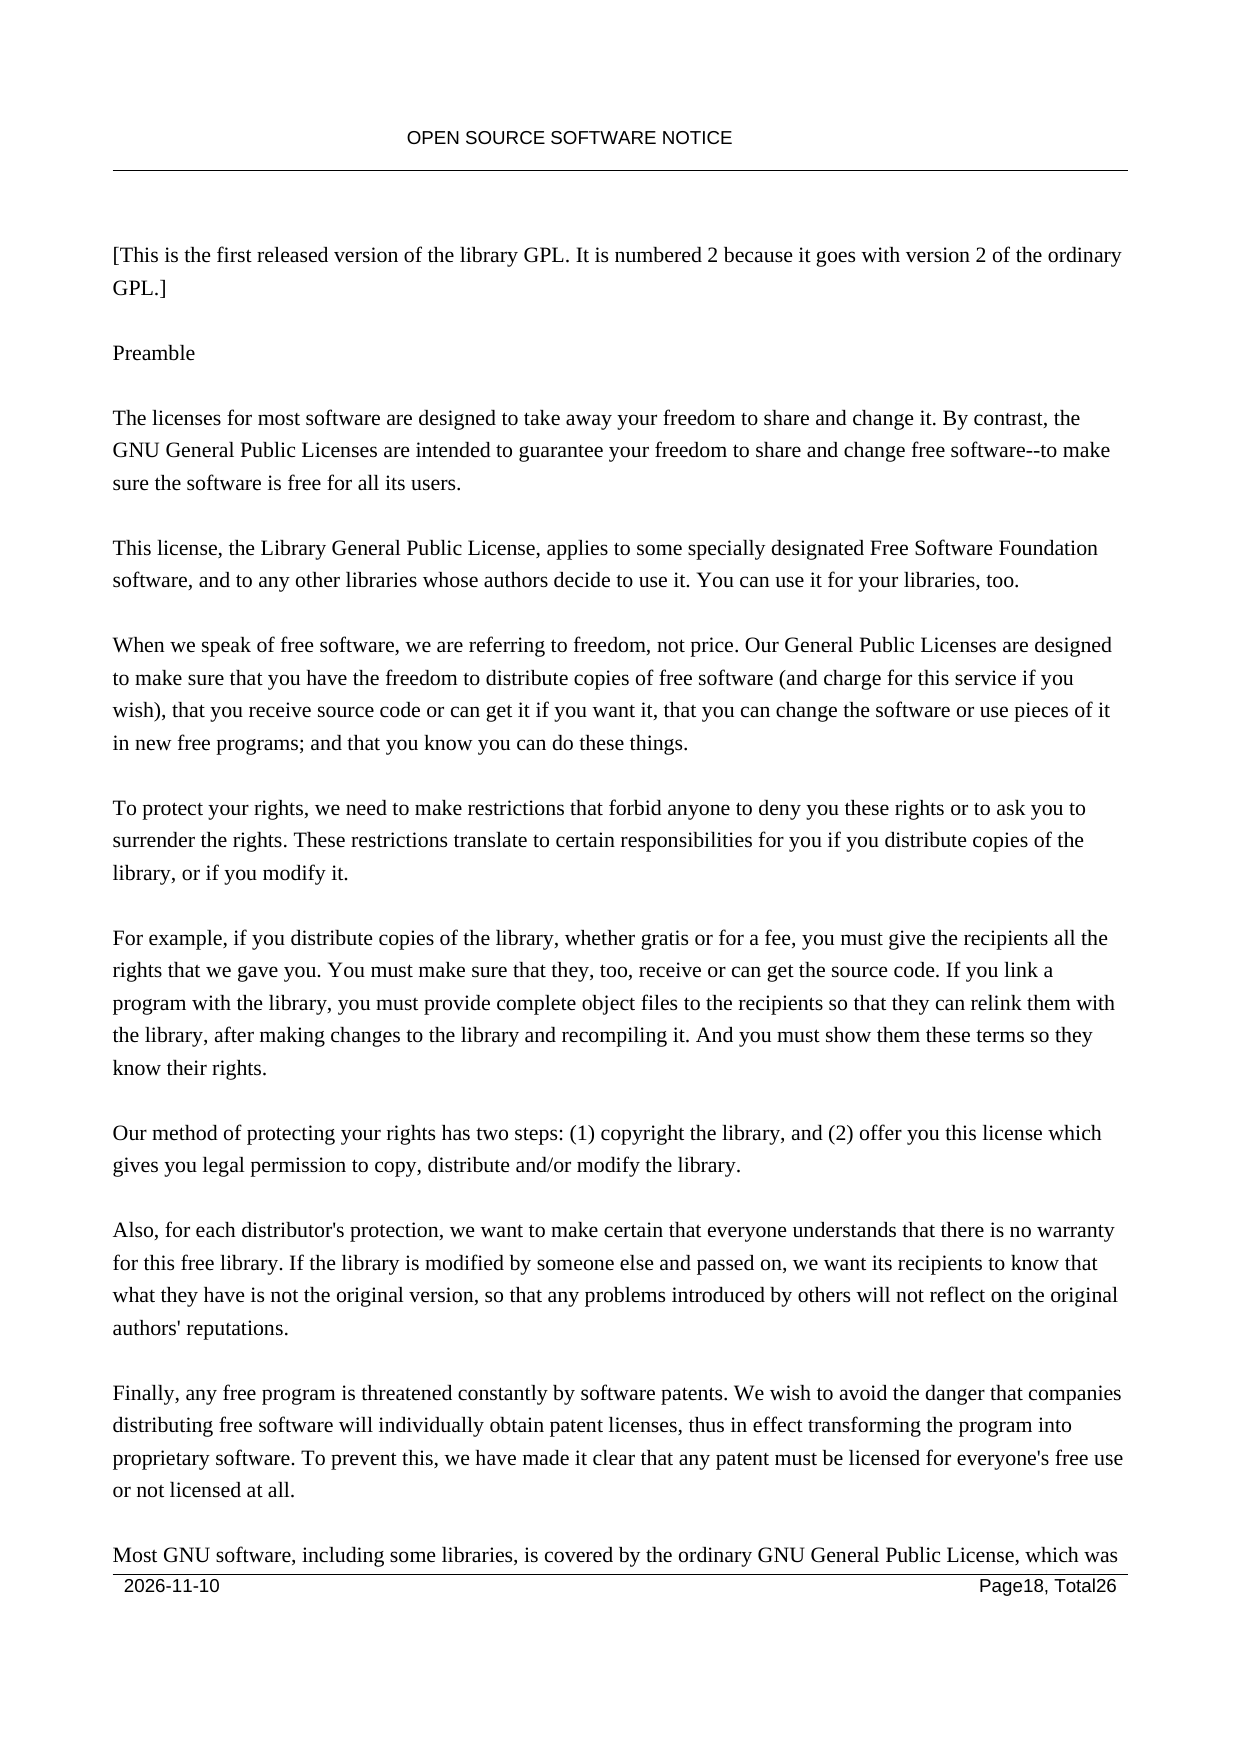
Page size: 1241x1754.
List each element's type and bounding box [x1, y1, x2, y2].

text [112, 206, 1128, 1571]
